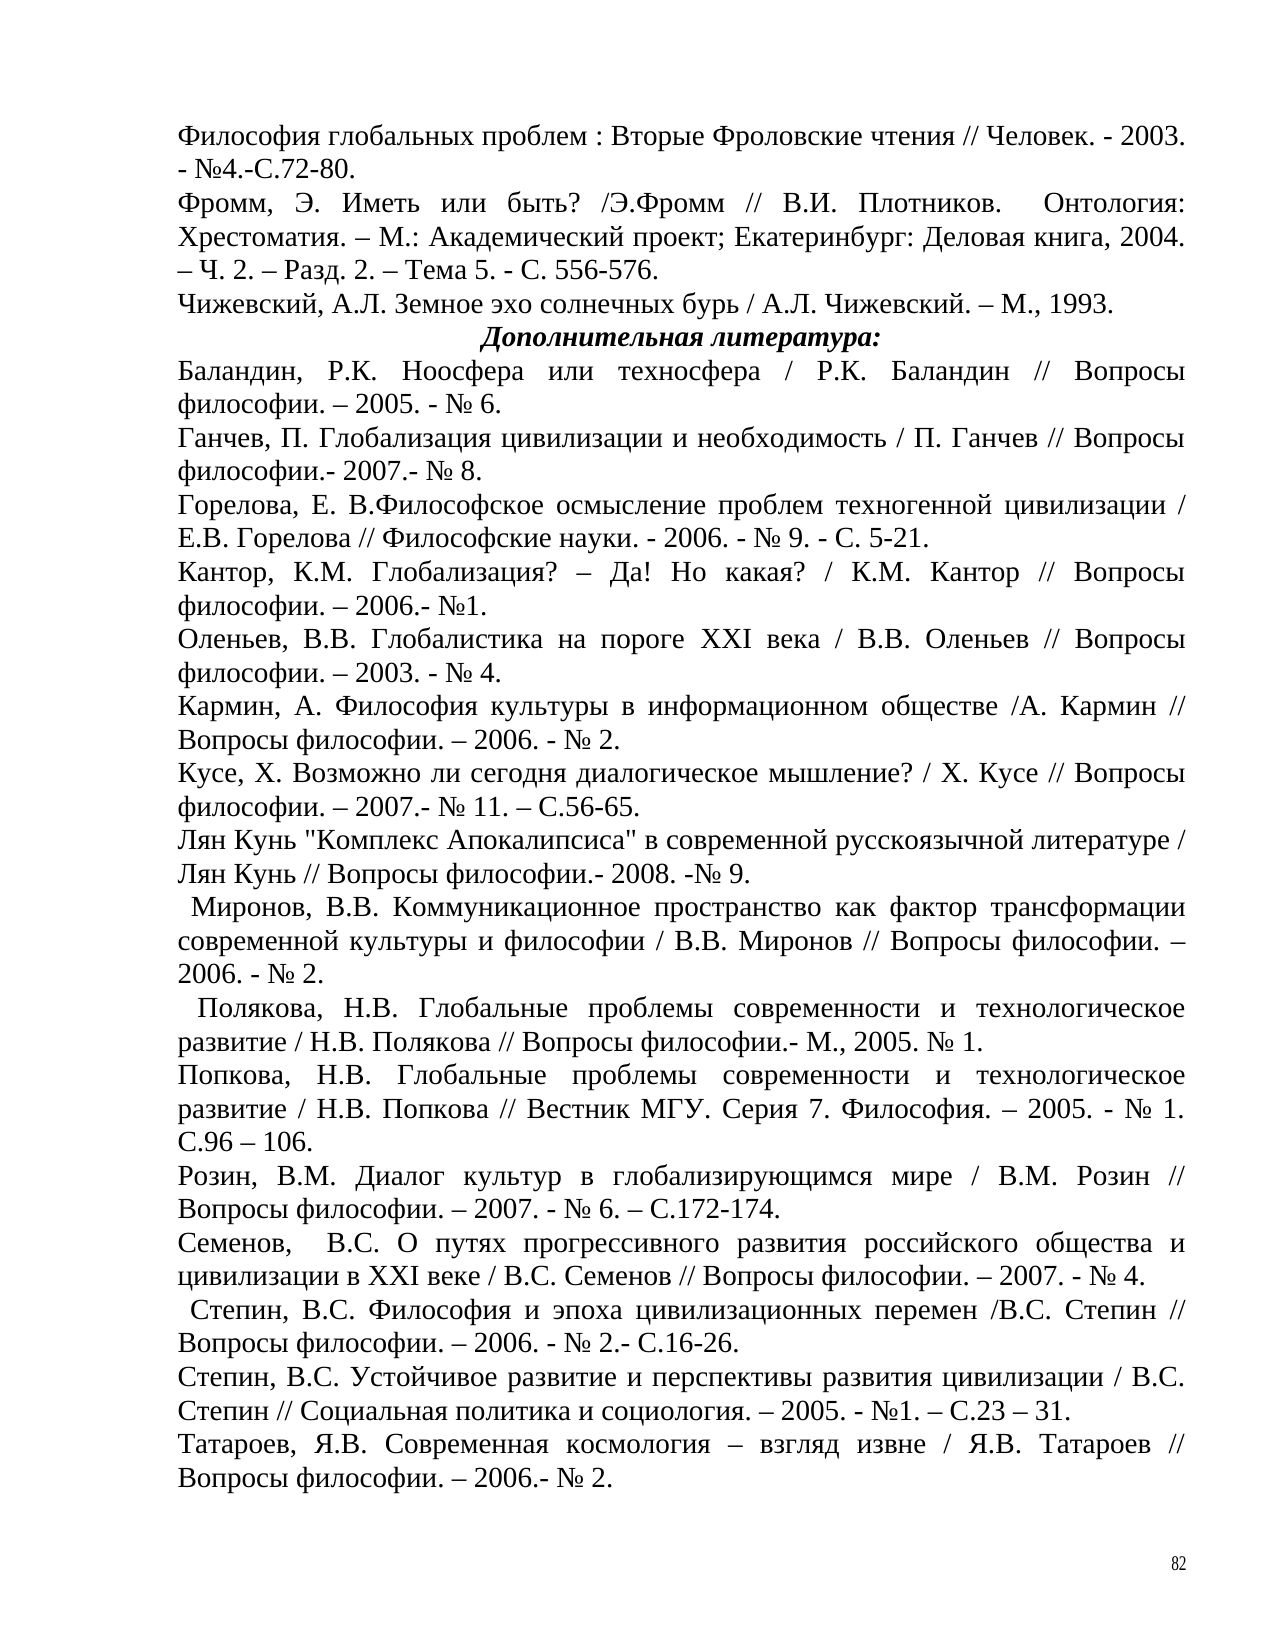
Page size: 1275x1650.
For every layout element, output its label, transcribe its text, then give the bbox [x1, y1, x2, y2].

text Кусе, Х. Возможно ли сегодня диалогическое мышление? / Х. Кусе // Вопросы философии. – 2007.- № 11. – С.56-65. [177, 755, 1186, 822]
text Дополнительная литература: [177, 319, 1186, 353]
text Кантор, К.М. Глобализация? – Да! Но какая? / К.М. Кантор // Вопросы философии. – 2006.- №1. [177, 554, 1186, 621]
text Фромм, Э. Иметь или быть? /Э.Фромм // В.И. Плотников. Онтология: Хрестоматия. – М.: Академический проект; Екатеринбург: Деловая книга, 2004. – Ч. 2. – Разд. 2. – Тема 5. - С. 556-576. [177, 185, 1186, 286]
text Татароев, Я.В. Современная космология – взгляд извне / Я.В. Татароев // Вопросы философии. – 2006.- № 2. [177, 1426, 1186, 1493]
text Горелова, Е. В.Философское осмысление проблем техногенной цивилизации / Е.В. Горелова // Философские науки. - 2006. - № 9. - С. 5-21. [177, 487, 1186, 554]
text Оленьев, В.В. Глобалистика на пороге XXI века / В.В. Оленьев // Вопросы философии. – 2003. - № 4. [177, 621, 1186, 688]
text Ганчев, П. Глобализация цивилизации и необходимость / П. Ганчев // Вопросы философии.- 2007.- № 8. [177, 420, 1186, 487]
text Розин, В.М. Диалог культур в глобализирующимся мире / В.М. Розин // Вопросы философии. – 2007. - № 6. – С.172-174. [177, 1158, 1186, 1225]
text Философия глобальных проблем : Вторые Фроловские чтения // Человек. - 2003. - №4.-С.72-80. [177, 118, 1186, 185]
text Миронов, В.В. Коммуникационное пространство как фактор трансформации современной культуры и философии / В.В. Миронов // Вопросы философии. – 2006. - № 2. [177, 889, 1186, 990]
text Полякова, Н.В. Глобальные проблемы современности и технологическое развитие / Н.В. Полякова // Вопросы философии.- М., 2005. № 1. [177, 990, 1186, 1057]
text Семенов, В.С. О путях прогрессивного развития российского общества и цивилизации в XXI веке / В.С. Семенов // Вопросы философии. – 2007. - № 4. [177, 1225, 1186, 1292]
text Лян Кунь "Комплекс Апокалипсиса" в современной русскоязычной литературе / Лян Кунь // Вопросы философии.- 2008. -№ 9. [177, 822, 1186, 889]
text Попкова, Н.В. Глобальные проблемы современности и технологическое развитие / Н.В. Попкова // Вестник МГУ. Серия 7. Философия. – 2005. - № 1. С.96 – 106. [177, 1057, 1186, 1158]
text Кармин, А. Философия культуры в информационном обществе /А. Кармин // Вопросы философии. – 2006. - № 2. [177, 688, 1186, 755]
text Степин, В.С. Устойчивое развитие и перспективы развития цивилизации / В.С. Степин // Социальная политика и социология. – 2005. - №1. – С.23 – 31. [177, 1359, 1186, 1426]
text Степин, В.С. Философия и эпоха цивилизационных перемен /В.С. Степин // Вопросы философии. – 2006. - № 2.- С.16-26. [177, 1292, 1186, 1359]
text Баландин, Р.К. Ноосфера или техносфера / Р.К. Баландин // Вопросы философии. – 2005. - № 6. [177, 353, 1186, 420]
text Чижевский, А.Л. Земное эхо солнечных бурь / А.Л. Чижевский. – М., 1993. [177, 286, 1186, 319]
